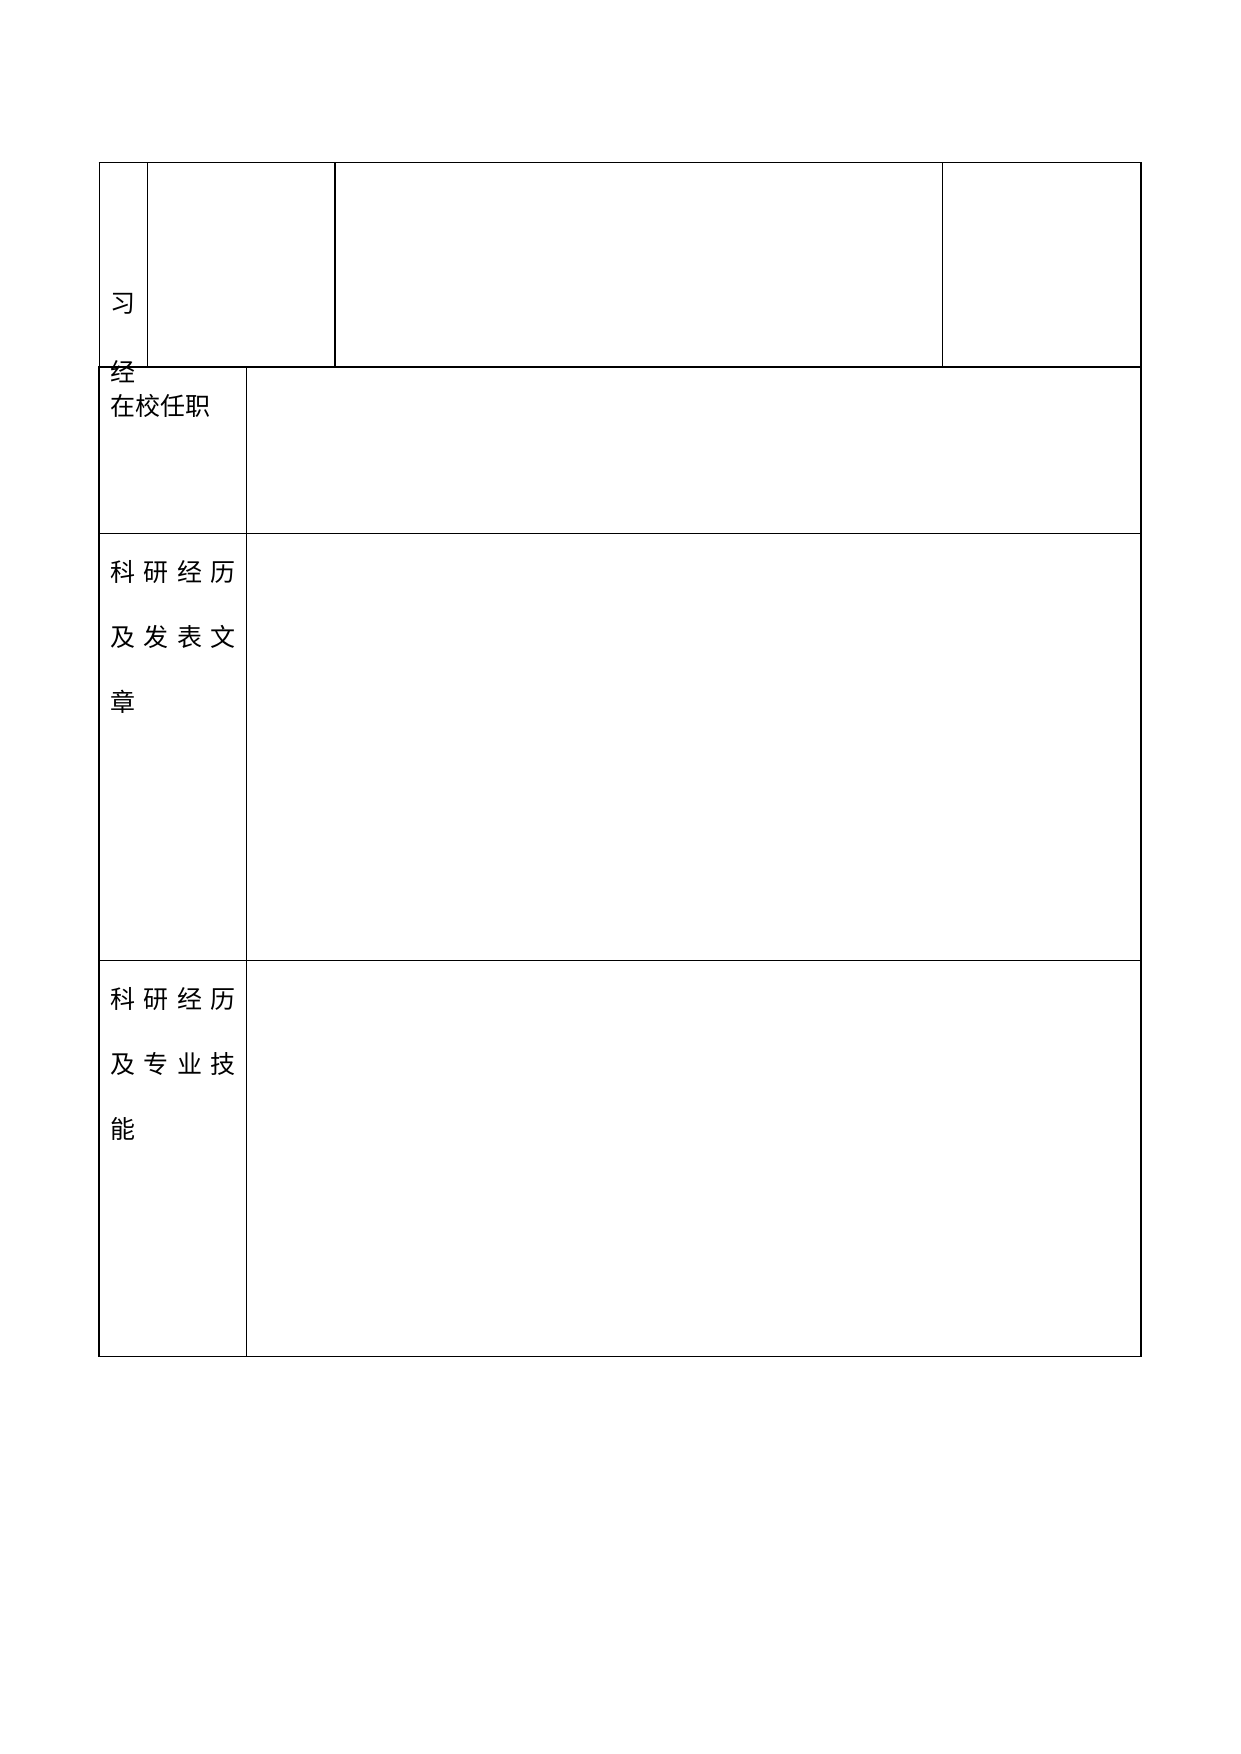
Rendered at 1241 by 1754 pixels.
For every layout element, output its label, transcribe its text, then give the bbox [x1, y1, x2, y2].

table_cell [247, 368, 1140, 533]
table_cell [943, 163, 1140, 366]
table_cell [247, 534, 1140, 960]
table_cell [247, 961, 1140, 1356]
table_cell 科研经历及专业技能 [100, 961, 246, 1356]
table_cell [148, 163, 334, 366]
table_cell [336, 163, 942, 366]
table_cell 在校任职 [100, 368, 246, 533]
table_cell 科研经历及发表文章 [100, 534, 246, 960]
